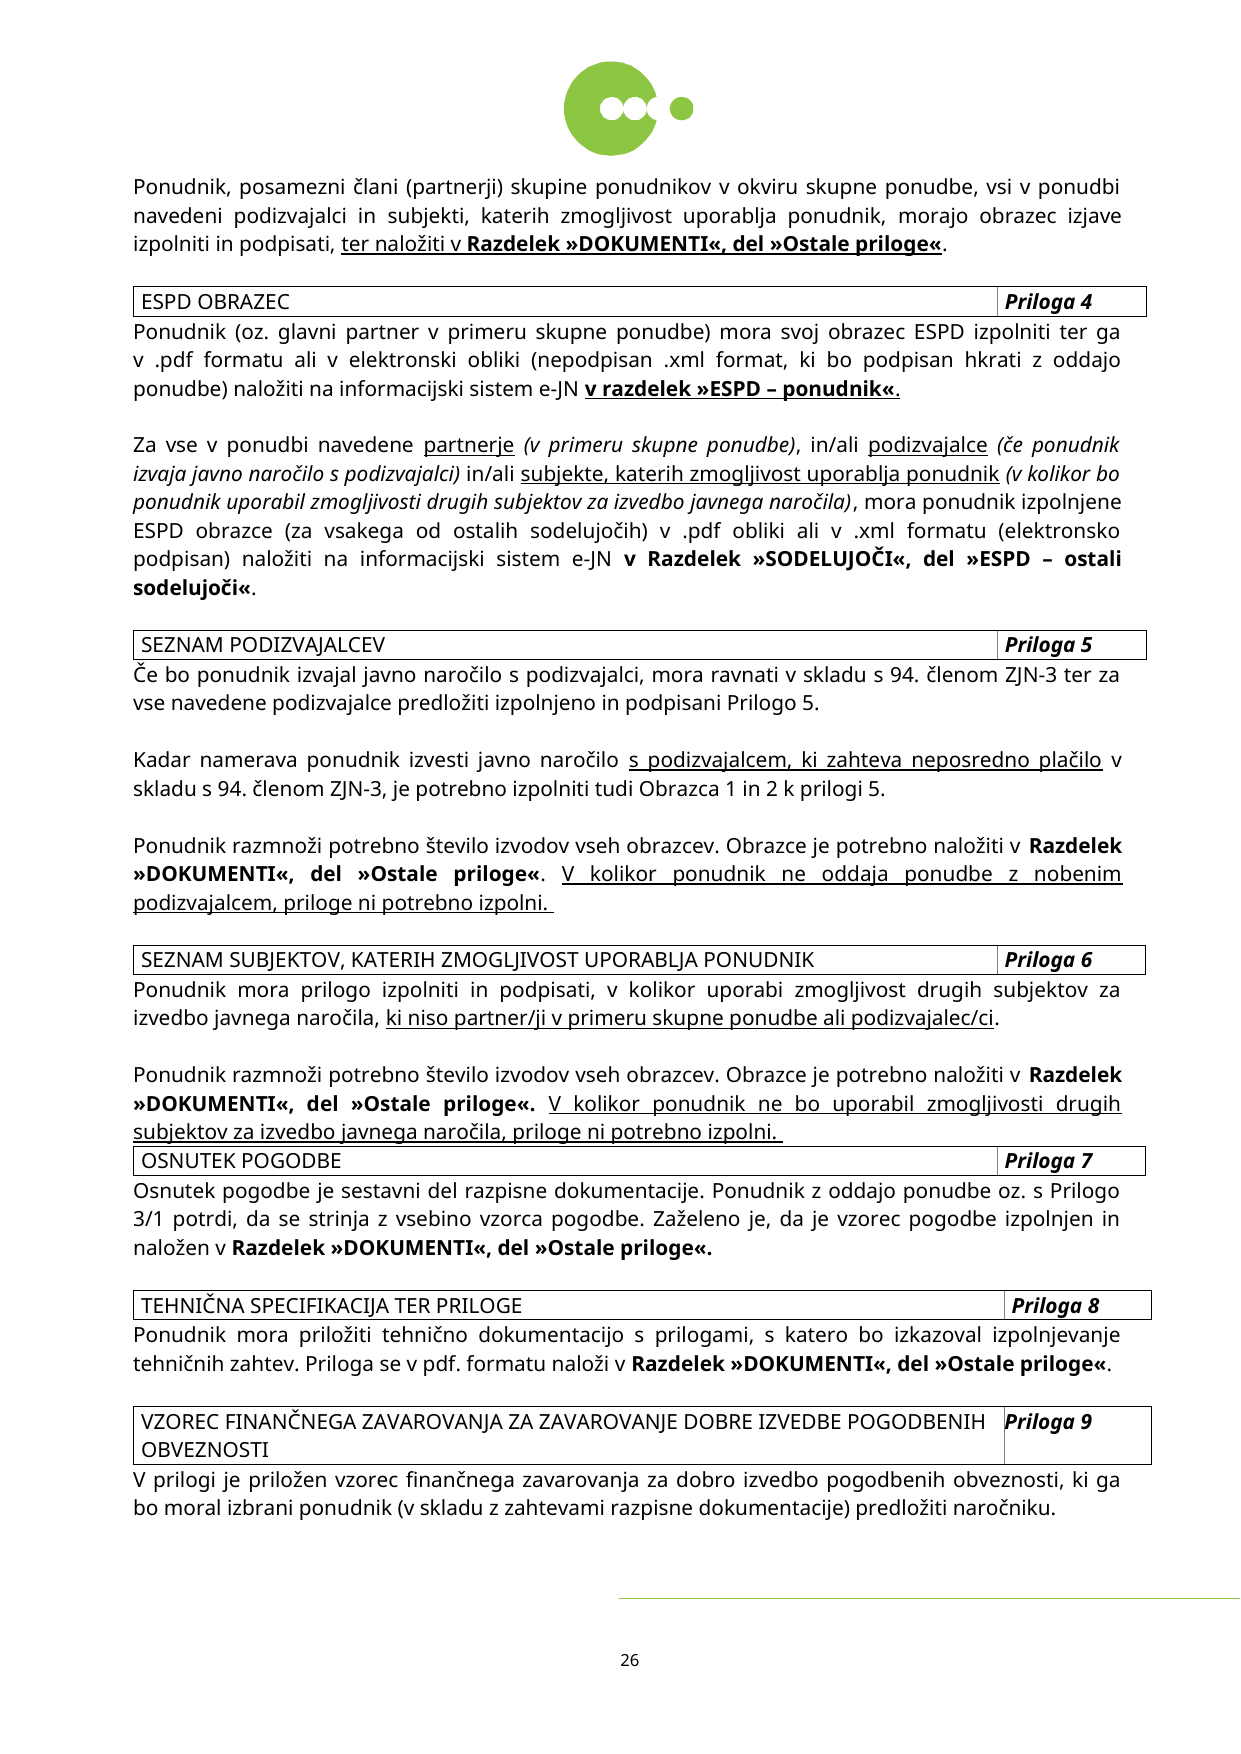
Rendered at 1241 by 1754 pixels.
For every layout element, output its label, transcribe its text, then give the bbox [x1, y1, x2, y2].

text Če bo ponudnik izvajal javno naročilo s podizvajalci, mora ravnati v skladu s 94. členom ZJN-3 ter za vse navedene podizvajalce predložiti izpolnjeno in podpisani Prilogo 5. [133, 660, 1122, 717]
table_header ESPD OBRAZEC [134, 287, 997, 316]
text Osnutek pogodbe je sestavni del razpisne dokumentacije. Ponudnik z oddajo ponudbe oz. s Prilogo 3/1 potrdi, da se strinja z vsebino vzorca pogodbe. Zaželeno je, da je vzorec pogodbe izpolnjen in naložen v Razdelek »DOKUMENTI«, del »Ostale priloge«. [133, 1176, 1122, 1261]
table_header Priloga 6 [998, 946, 1145, 974]
text Ponudnik mora prilogo izpolniti in podpisati, v kolikor uporabi zmogljivost drugih subjektov za izvedbo javnega naročila, ki niso partner/ji v primeru skupne ponudbe ali podizvajalec/ci. [133, 975, 1122, 1032]
table_header Priloga 4 [998, 287, 1146, 316]
table_header Priloga 7 [998, 1147, 1145, 1175]
table_header Priloga 8 [1005, 1291, 1151, 1319]
table_header Priloga 9 [1005, 1407, 1151, 1464]
text Ponudnik, posamezni člani (partnerji) skupine ponudnikov v okviru skupne ponudbe, vsi v ponudbi navedeni podizvajalci in subjekti, katerih zmogljivost uporablja ponudnik, morajo obrazec izjave izpolniti in podpisati, ter naložiti v Razdelek »DOKUMENTI«, del »Ostale priloge«. [133, 172, 1122, 258]
table_header VZOREC FINANČNEGA ZAVAROVANJA ZA ZAVAROVANJE DOBRE IZVEDBE POGODBENIH OBVEZNOSTI [134, 1407, 1004, 1464]
table_header OSNUTEK POGODBE [134, 1147, 997, 1175]
text Za vse v ponudbi navedene partnerje (v primeru skupne ponudbe), in/ali podizvajalce (če ponudnik izvaja javno naročilo s podizvajalci) in/ali subjekte, katerih zmogljivost uporablja ponudnik (v kolikor bo ponudnik uporabil zmogljivosti drugih subjektov za izvedbo javnega naročila), mora ponudnik izpolnjene ESPD obrazce (za vsakega od ostalih sodelujočih) v .pdf obliki ali v .xml formatu (elektronsko podpisan) naložiti na informacijski sistem e-JN v Razdelek »SODELUJOČI«, del »ESPD – ostali sodelujoči«. [133, 431, 1122, 601]
table_header SEZNAM PODIZVAJALCEV [134, 631, 997, 659]
text Ponudnik mora priložiti tehnično dokumentacijo s prilogami, s katero bo izkazoval izpolnjevanje tehničnih zahtev. Priloga se v pdf. formatu naloži v Razdelek »DOKUMENTI«, del »Ostale priloge«. [133, 1320, 1122, 1377]
table_header Priloga 5 [998, 631, 1146, 659]
text Kadar namerava ponudnik izvesti javno naročilo s podizvajalcem, ki zahteva neposredno plačilo v skladu s 94. členom ZJN-3, je potrebno izpolniti tudi Obrazca 1 in 2 k prilogi 5. [133, 745, 1122, 802]
text V prilogi je priložen vzorec finančnega zavarovanja za dobro izvedbo pogodbenih obveznosti, ki ga bo moral izbrani ponudnik (v skladu z zahtevami razpisne dokumentacije) predložiti naročniku. [133, 1465, 1122, 1522]
table_header SEZNAM SUBJEKTOV, KATERIH ZMOGLJIVOST UPORABLJA PONUDNIK [134, 946, 997, 974]
text Ponudnik razmnoži potrebno število izvodov vseh obrazcev. Obrazce je potrebno naložiti v Razdelek »DOKUMENTI«, del »Ostale priloge«. V kolikor ponudnik ne bo uporabil zmogljivosti drugih subjektov za izvedbo javnega naročila, priloge ni potrebno izpolni. [133, 1060, 1122, 1146]
table_header TEHNIČNA SPECIFIKACIJA TER PRILOGE [134, 1291, 1004, 1319]
text Ponudnik razmnoži potrebno število izvodov vseh obrazcev. Obrazce je potrebno naložiti v Razdelek »DOKUMENTI«, del »Ostale priloge«. V kolikor ponudnik ne oddaja ponudbe z nobenim podizvajalcem, priloge ni potrebno izpolni. [133, 831, 1122, 916]
text Ponudnik (oz. glavni partner v primeru skupne ponudbe) mora svoj obrazec ESPD izpolniti ter ga v .pdf formatu ali v elektronski obliki (nepodpisan .xml format, ki bo podpisan hkrati z oddajo ponudbe) naložiti na informacijski sistem e-JN v razdelek »ESPD – ponudnik«. [133, 317, 1122, 402]
